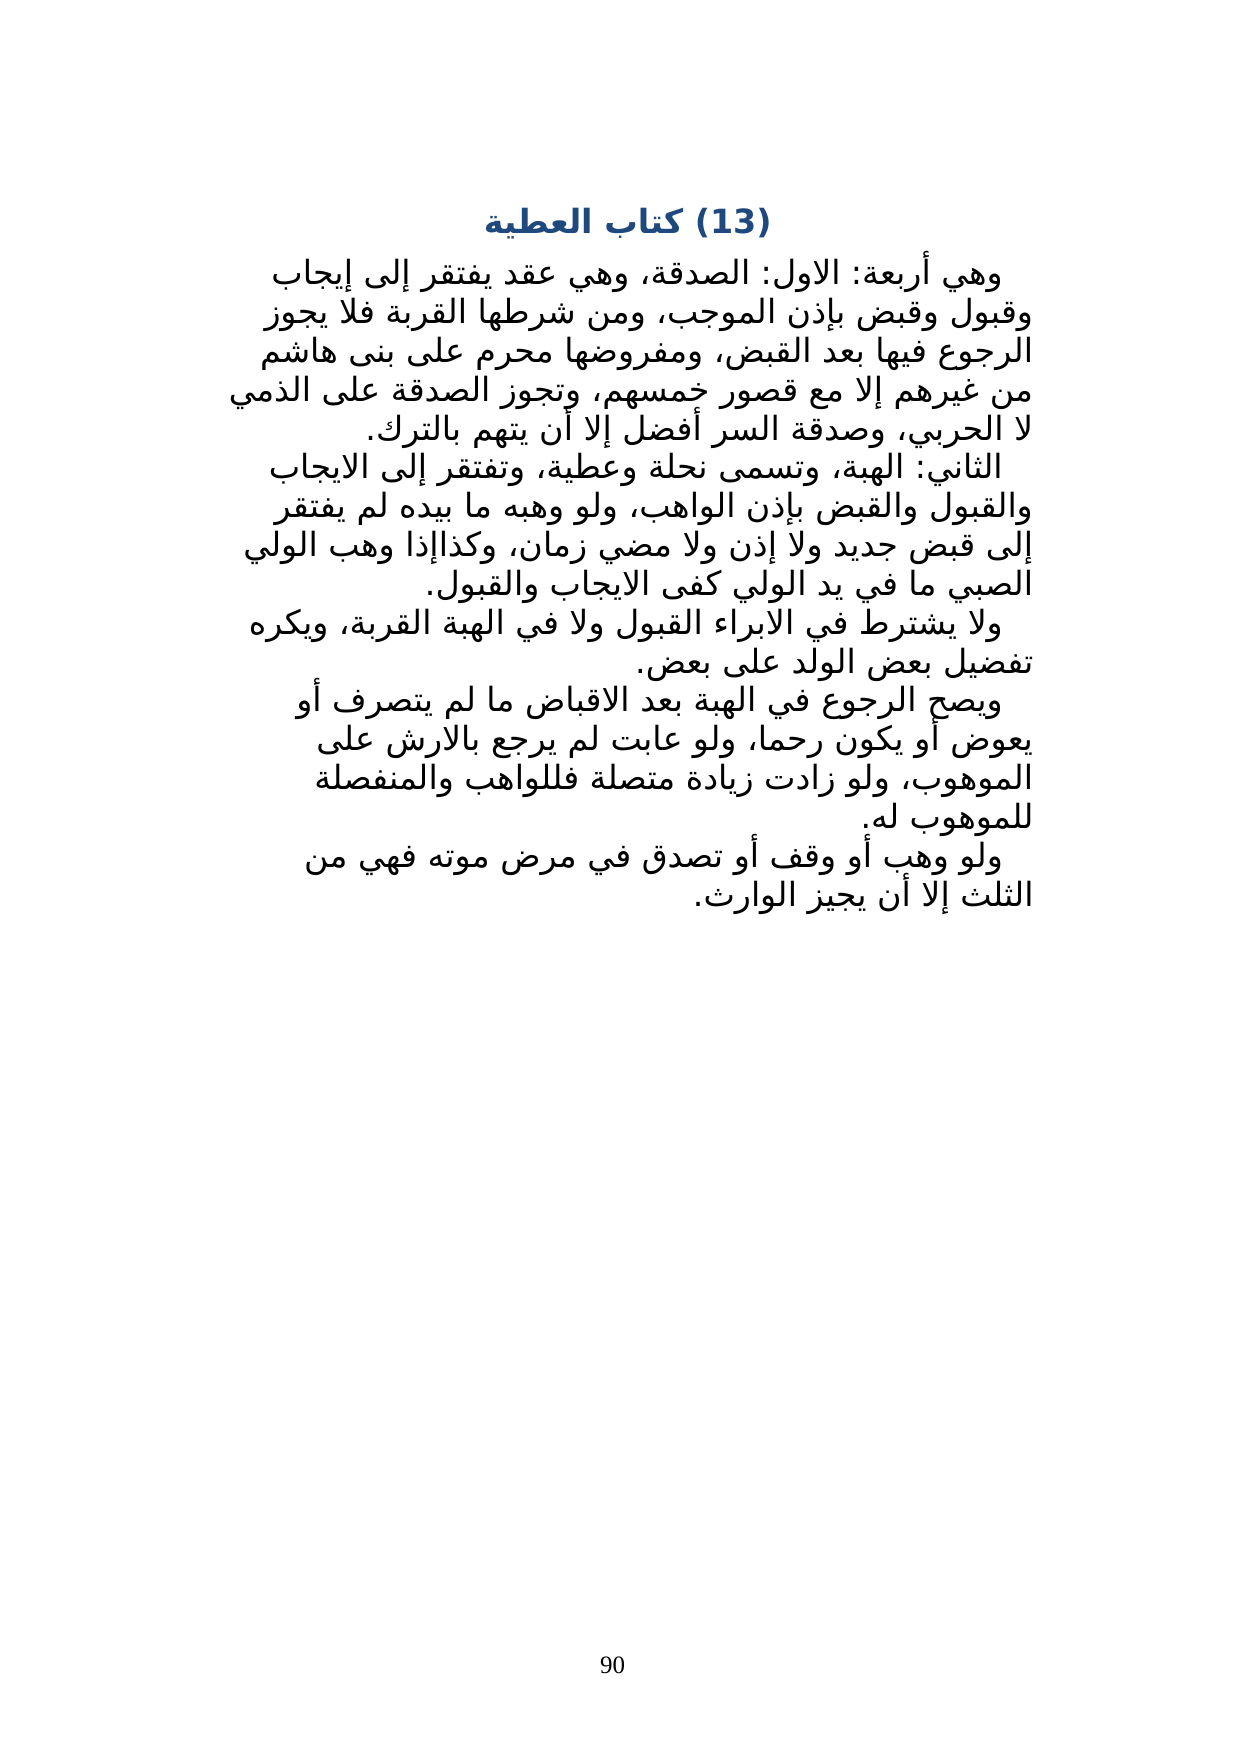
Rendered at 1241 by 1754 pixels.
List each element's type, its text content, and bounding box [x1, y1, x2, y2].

text ولا يشترط في الابراء القبول ولا في الهبة القربة، ويكره تفضيل بعض الولد على بعض. [222, 603, 1033, 681]
text ويصح الرجوع في الهبة بعد الاقباض ما لم يتصرف أو يعوض أو يكون رحما، ولو عابت لم يرجع بالارش على الموهوب، ولو زادت زيادة متصلة فللواهب والمنفصلة للموهوب له. [222, 681, 1033, 836]
text وهي أربعة: الاول: الصدقة، وهي عقد يفتقر إلى إيجاب وقبول وقبض بإذن الموجب، ومن شرطها القربة فلا يجوز الرجوع فيها بعد القبض، ومفروضها محرم على بنى هاشم من غيرهم إلا مع قصور خمسهم، وتجوز الصدقة على الذمي لا الحربي، وصدقة السر أفضل إلا أن يتهم بالترك. [222, 253, 1033, 448]
subtitle (13) كتاب العطية [222, 202, 1033, 241]
text ولو وهب أو وقف أو تصدق في مرض موته فهي من الثلث إلا أن يجيز الوارث. [222, 836, 1033, 914]
text الثاني: الهبة، وتسمى نحلة وعطية، وتفتقر إلى الايجاب والقبول والقبض بإذن الواهب، ولو وهبه ما بيده لم يفتقر إلى قبض جديد ولا إذن ولا مضي زمان، وكذاإذا وهب الولي الصبي ما في يد الولي كفى الايجاب والقبول. [222, 448, 1033, 603]
